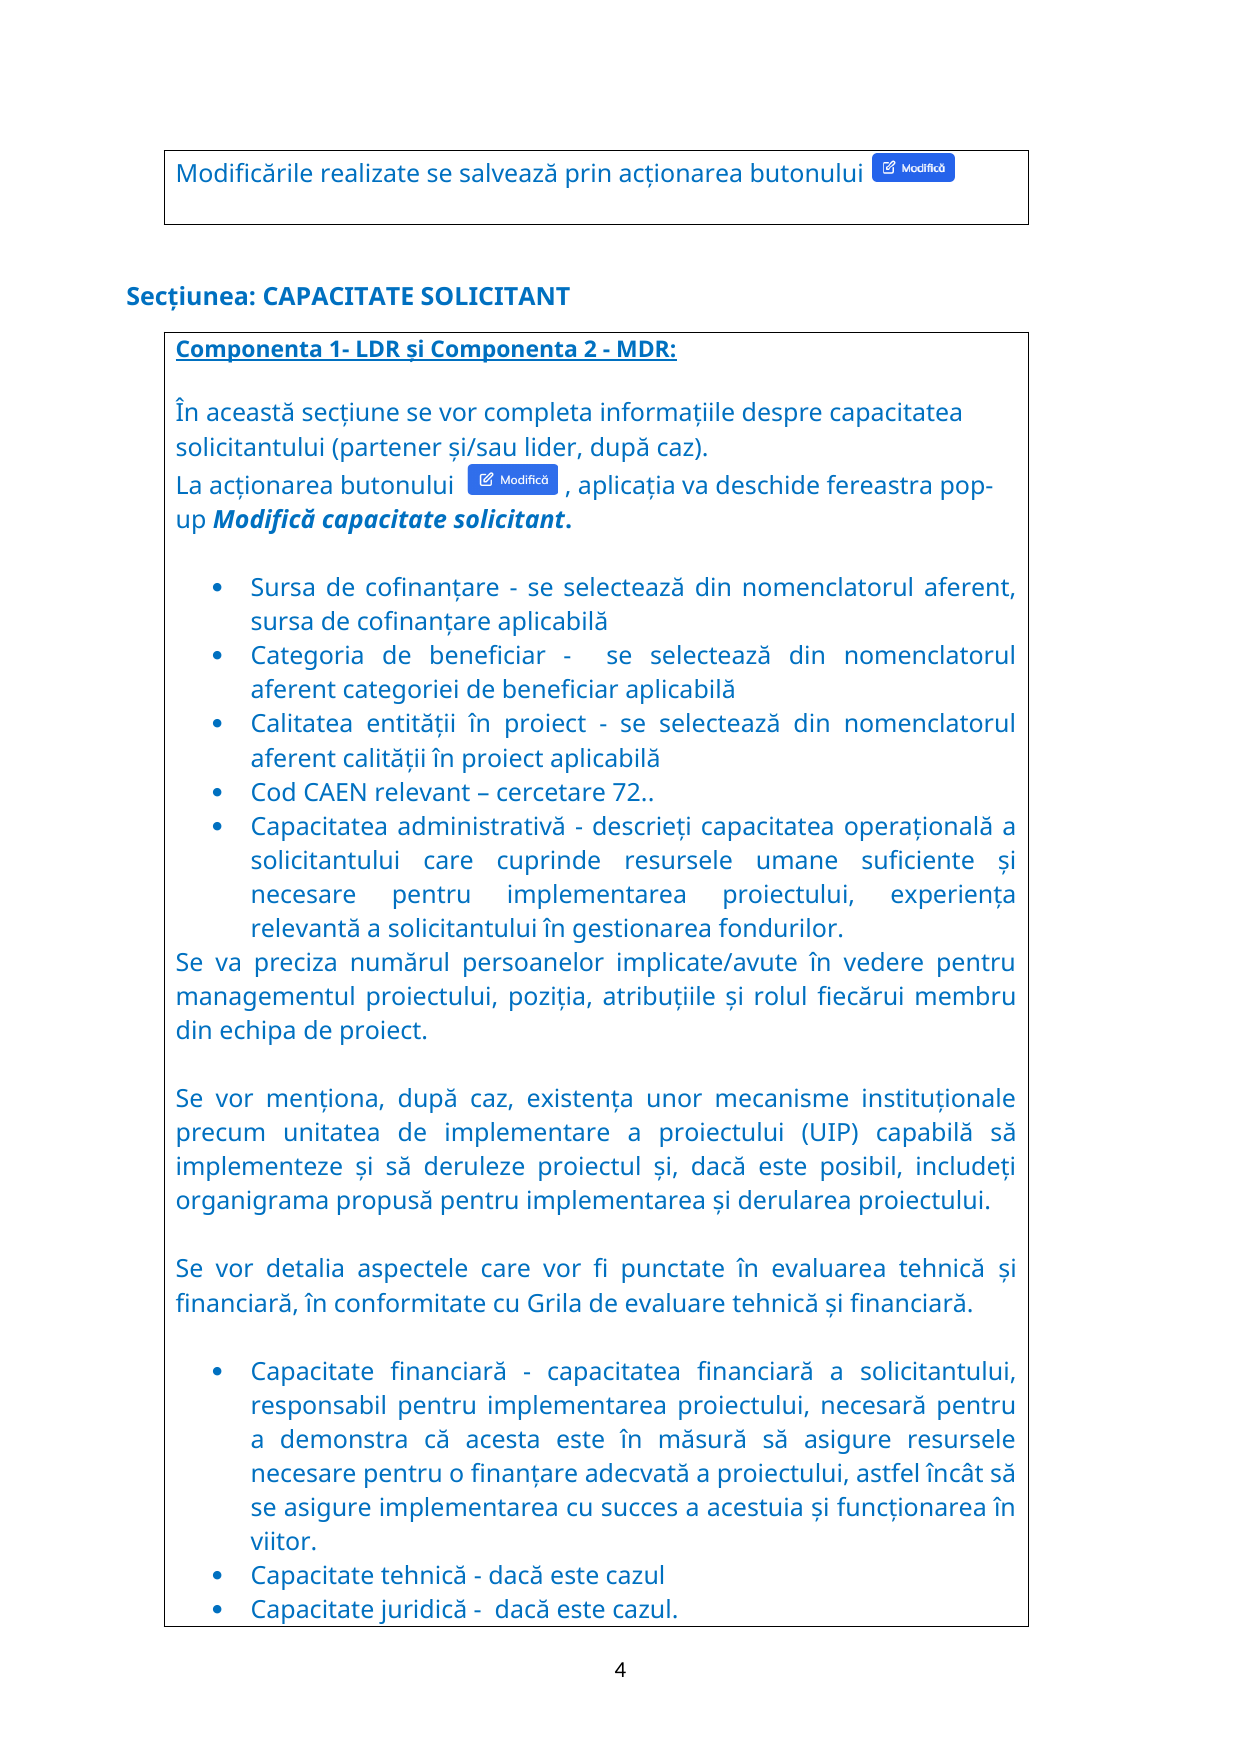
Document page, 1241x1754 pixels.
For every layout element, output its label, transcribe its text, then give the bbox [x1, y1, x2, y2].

picture [870, 151, 956, 183]
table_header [165, 151, 1028, 224]
picture [467, 463, 558, 495]
text Secțiunea: CAPACITATE SOLICITANT [126, 278, 1152, 312]
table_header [165, 333, 1028, 1626]
